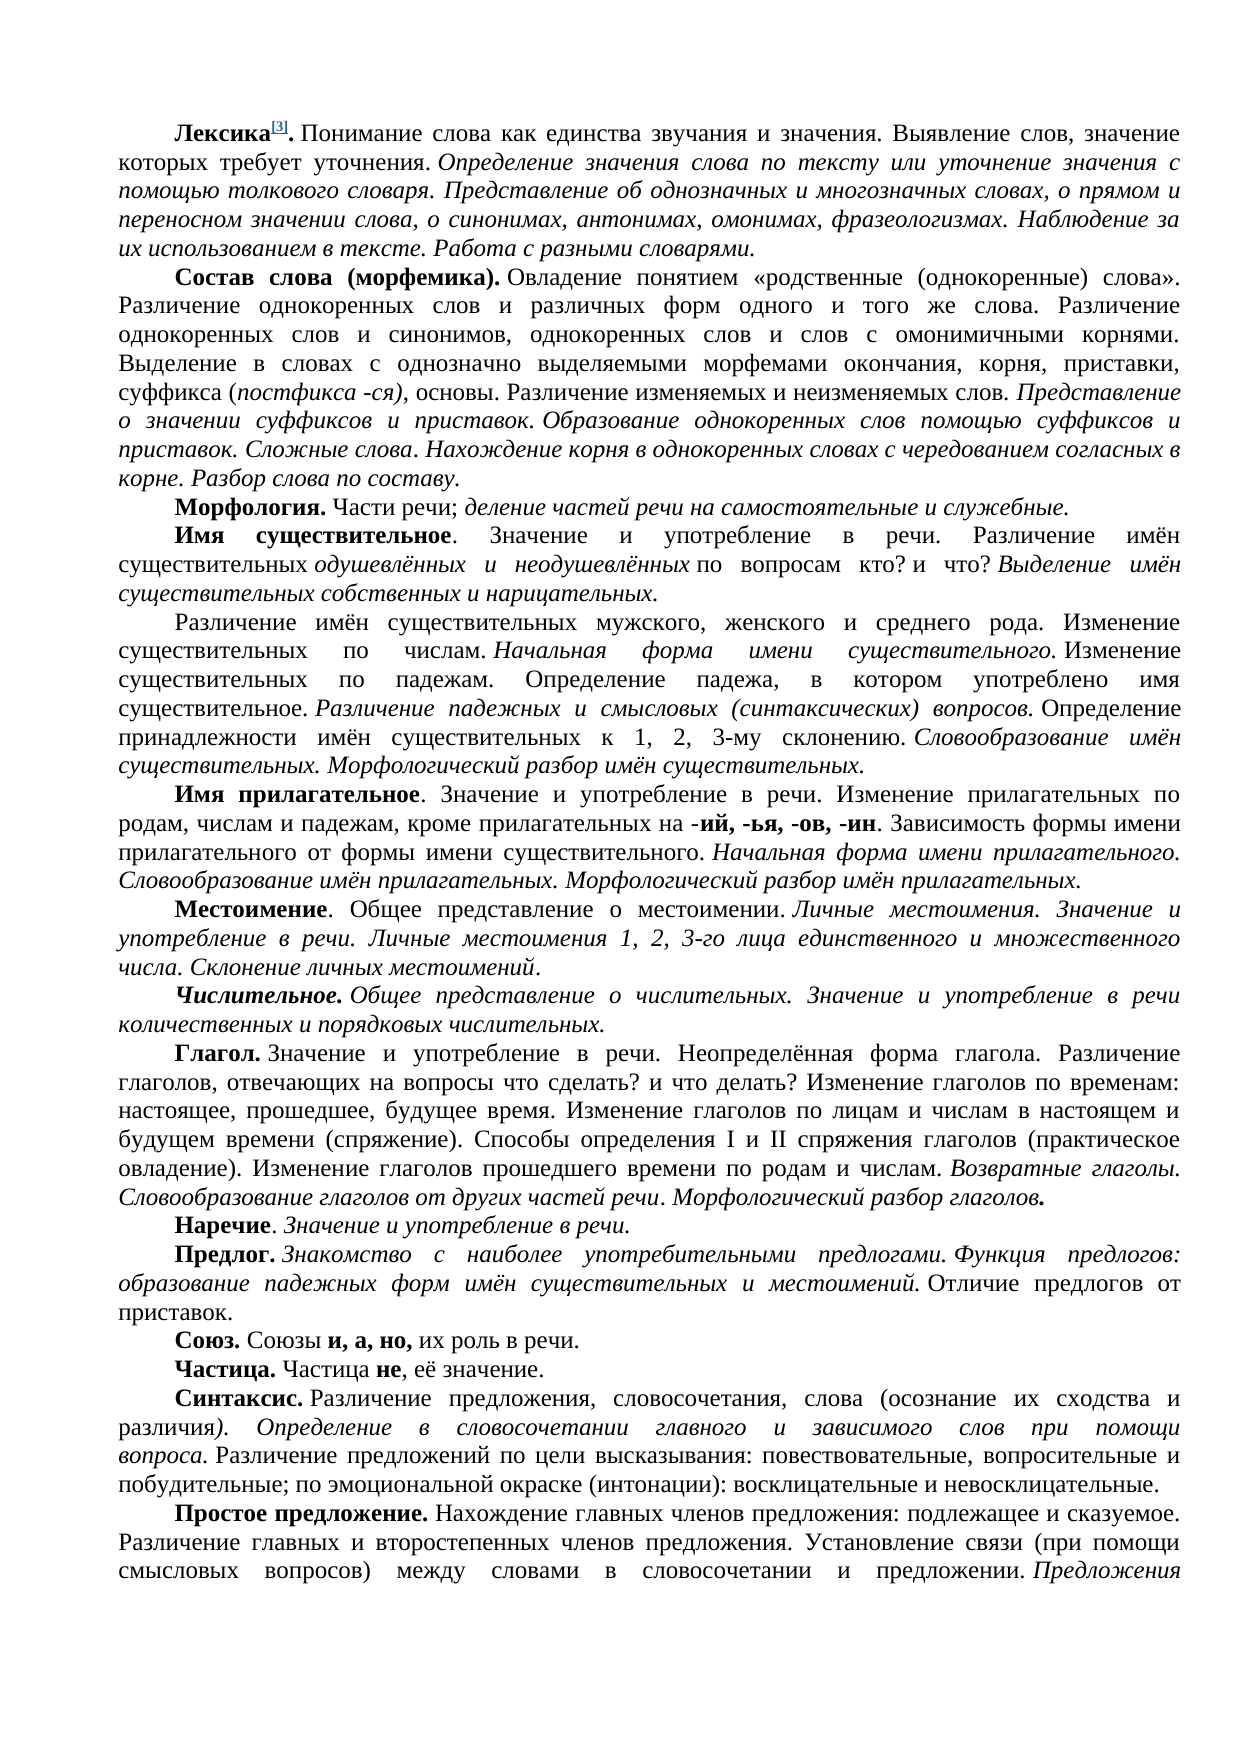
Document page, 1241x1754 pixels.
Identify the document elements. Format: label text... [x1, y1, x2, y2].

text Наречие. Значение и употребление в речи. [118, 1211, 1181, 1239]
text Глагол. Значение и употребление в речи. Неопределённая форма глагола. Различение глаголов, отвечающих на вопросы что сделать? и что делать? Изменение глаголов по временам: настоящее, прошедшее, будущее время. Изменение глаголов по лицам и числам в настоящем и будущем времени (спряжение). Способы определения І и ІІ спряжения глаголов (практическое овладение). Изменение глаголов прошедшего времени по родам и числам. Возвратные глаголы. Словообразование глаголов от других частей речи. Морфологический разбор глаголов. [118, 1038, 1181, 1211]
text Различение имён существительных мужского, женского и среднего рода. Изменение существительных по числам. Начальная форма имени существительного. Изменение существительных по падежам. Определение падежа, в котором употреблено имя существительное. Различение падежных и смысловых (синтаксических) вопросов. Определение принадлежности имён существительных к 1, 2, 3-му склонению. Словообразование имён существительных. Морфологический разбор имён существительных. [118, 607, 1181, 779]
text Союз. Союзы и, а, но, их роль в речи. [118, 1326, 1181, 1354]
text Имя существительное. Значение и употребление в речи. Различение имён существительных одушевлённых и неодушевлённых по вопросам кто? и что? Выделение имён существительных собственных и нарицательных. [118, 521, 1181, 607]
text Местоимение. Общее представление о местоимении. Личные местоимения. Значение и употребление в речи. Личные местоимения 1, 2, 3-го лица единственного и множественного числа. Склонение личных местоимений. [118, 894, 1181, 981]
text Состав слова (морфемика). Овладение понятием «родственные (однокоренные) слова». Различение однокоренных слов и различных форм одного и того же слова. Различение однокоренных слов и синонимов, однокоренных слов и слов с омонимичными корнями. Выделение в словах с однозначно выделяемыми морфемами окончания, корня, приставки, суффикса (постфикса -ся), основы. Различение изменяемых и неизменяемых слов. Представление о значении суффиксов и приставок. Образование однокоренных слов помощью суффиксов и приставок. Сложные слова. Нахождение корня в однокоренных словах с чередованием согласных в корне. Разбор слова по составу. [118, 262, 1181, 492]
text Синтаксис. Различение предложения, словосочетания, слова (осознание их сходства и различия). Определение в словосочетании главного и зависимого слов при помощи вопроса. Различение предложений по цели высказывания: повествовательные, вопросительные и побудительные; по эмоциональной окраске (интонации): восклицательные и невосклицательные. [118, 1383, 1181, 1498]
text Числительное. Общее представление о числительных. Значение и употребление в речи количественных и порядковых числительных. [118, 981, 1181, 1038]
text Имя прилагательное. Значение и употребление в речи. Изменение прилагательных по родам, числам и падежам, кроме прилагательных на -ий, -ья, -ов, -ин. Зависимость формы имени прилагательного от формы имени существительного. Начальная форма имени прилагательного. Словообразование имён прилагательных. Морфологический разбор имён прилагательных. [118, 779, 1181, 894]
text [118, 1498, 1181, 1584]
text Морфология. Части речи; деление частей речи на самостоятельные и служебные. [118, 492, 1181, 521]
text Частица. Частица не, её значение. [118, 1354, 1181, 1383]
text Предлог. Знакомство с наиболее употребительными предлогами. Функция предлогов: образование падежных форм имён существительных и местоимений. Отличие предлогов от приставок. [118, 1239, 1181, 1326]
text Лексика[3]. Понимание слова как единства звучания и значения. Выявление слов, значение которых требует уточнения. Определение значения слова по тексту или уточнение значения с помощью толкового словаря. Представление об однозначных и многозначных словах, о прямом и переносном значении слова, о синонимах, антонимах, омонимах, фразеологизмах. Наблюдение за их использованием в тексте. Работа с разными словарями. [118, 118, 1181, 262]
